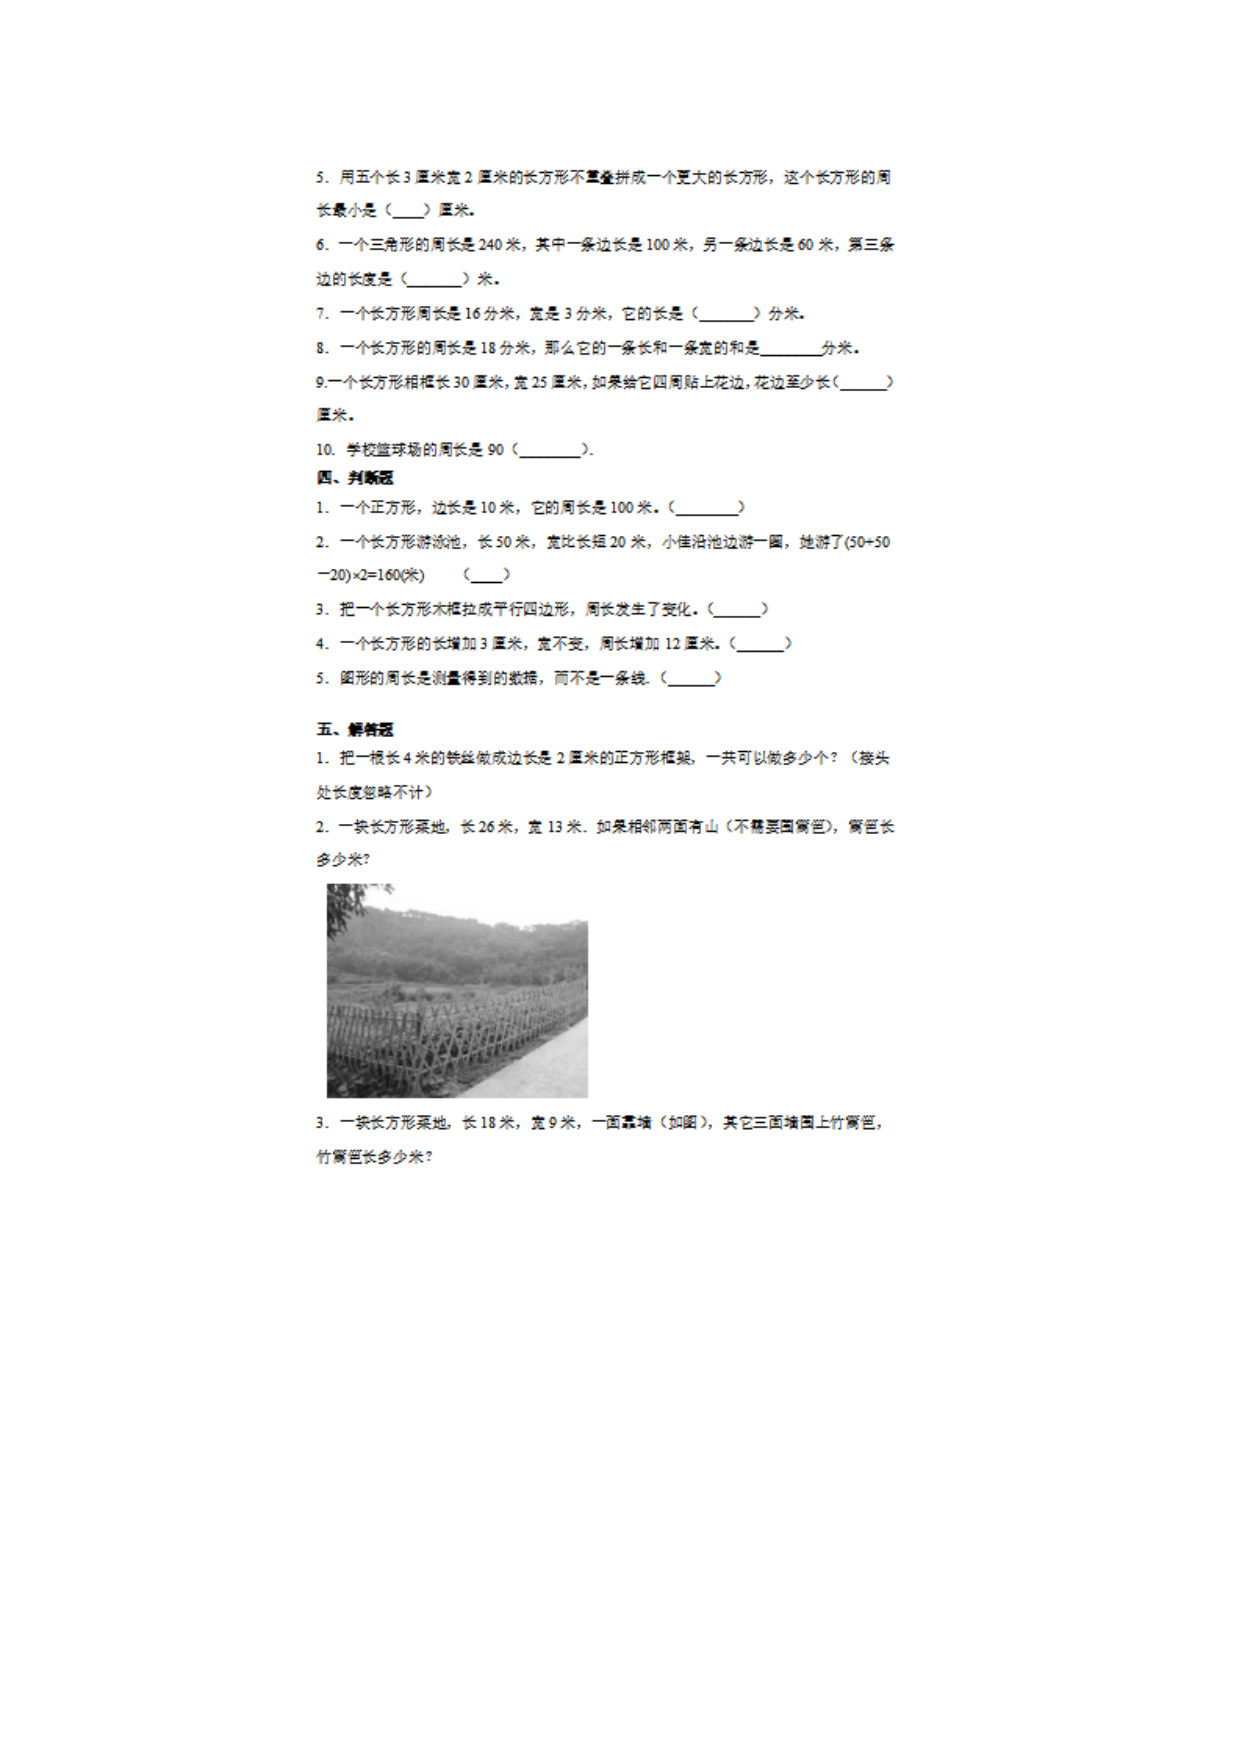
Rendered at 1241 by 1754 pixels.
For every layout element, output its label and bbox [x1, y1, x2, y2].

picture [285, 162, 956, 1208]
